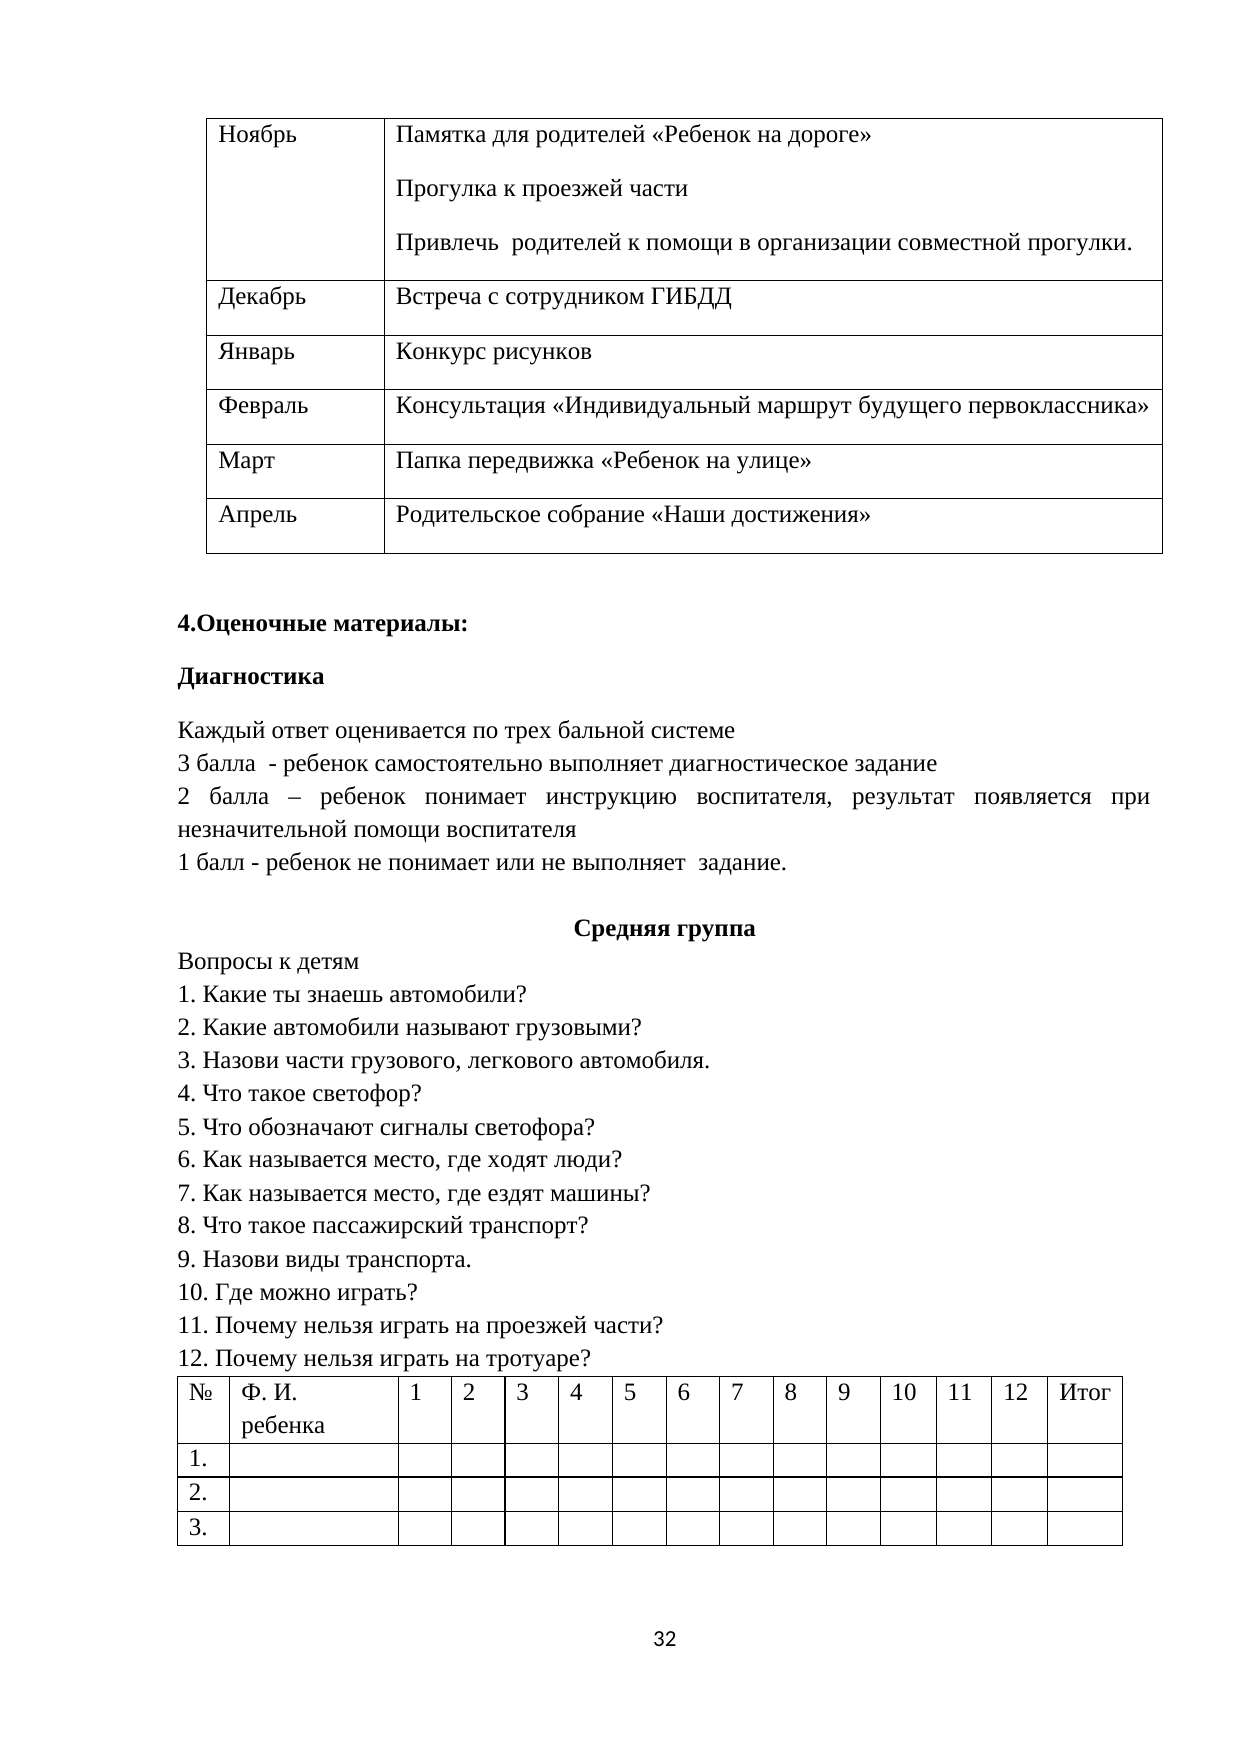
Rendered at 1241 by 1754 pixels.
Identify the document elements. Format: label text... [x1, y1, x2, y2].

table_cell [827, 1444, 880, 1476]
table_cell Март [207, 445, 384, 498]
table_cell 1. [178, 1444, 229, 1476]
table_cell Папка передвижка «Ребенок на улице» [385, 445, 1162, 498]
table_header 3 [506, 1377, 558, 1442]
text 9. Назови виды транспорта. [177, 1244, 1152, 1272]
text 8. Что такое пассажирский транспорт? [177, 1211, 1152, 1239]
text 11. Почему нельзя играть на проезжей части? [177, 1310, 1152, 1338]
table_cell [559, 1478, 612, 1511]
table_cell [452, 1444, 504, 1476]
table_cell [559, 1444, 612, 1476]
table_cell [881, 1444, 936, 1476]
table_header 1 [399, 1377, 451, 1442]
table_cell [720, 1478, 773, 1511]
text Средняя группа [177, 913, 1152, 942]
table_header 8 [774, 1377, 826, 1442]
table_header 2 [452, 1377, 504, 1442]
table_cell [774, 1478, 826, 1511]
table_cell [720, 1512, 773, 1544]
text Каждый ответ оценивается по трех бальной системе [177, 715, 1152, 744]
table_cell [506, 1478, 558, 1511]
table_cell [1048, 1478, 1122, 1511]
table_cell [992, 1444, 1047, 1476]
table_cell Февраль [207, 390, 384, 444]
table_cell [774, 1444, 826, 1476]
text 1 балл - ребенок не понимает или не выполняет задание. [177, 847, 1152, 876]
table_header Итог [1048, 1377, 1122, 1442]
table_cell [937, 1512, 991, 1544]
table_cell [230, 1512, 398, 1544]
table_cell [881, 1512, 936, 1544]
table_cell Апрель [207, 499, 384, 553]
table_cell [506, 1444, 558, 1476]
table_cell 2. [178, 1478, 229, 1511]
table_cell [613, 1444, 666, 1476]
table_cell [230, 1478, 398, 1511]
text 3 балла - ребенок самостоятельно выполняет диагностическое задание [177, 748, 1152, 777]
table_header 12 [992, 1377, 1047, 1442]
table_cell [559, 1512, 612, 1544]
text Диагностика [177, 661, 1152, 690]
table_cell Конкурс рисунков [385, 336, 1162, 389]
table_header № [178, 1377, 229, 1442]
text 4.Оценочные материалы: [177, 608, 1152, 636]
table_cell [1048, 1512, 1122, 1544]
table_cell [613, 1478, 666, 1511]
table_cell Ноябрь [207, 119, 384, 280]
text 2. Какие автомобили называют грузовыми? [177, 1012, 1152, 1041]
table_cell [452, 1478, 504, 1511]
table_cell Январь [207, 336, 384, 389]
table_cell [720, 1444, 773, 1476]
table_cell Памятка для родителей «Ребенок на дороге» Прогулка к проезжей части Привлечь родителей к помощи в организации совместной прогулки. [385, 119, 1162, 280]
table_cell [667, 1512, 719, 1544]
table_cell [399, 1444, 451, 1476]
table_cell [667, 1444, 719, 1476]
table_cell [937, 1478, 991, 1511]
text 3. Назови части грузового, легкового автомобиля. [177, 1046, 1152, 1074]
text Вопросы к детям [177, 946, 1152, 975]
text 2 балла – ребенок понимает инструкцию воспитателя, результат появляется при незначительной помощи воспитателя [177, 781, 1152, 843]
table_cell [937, 1444, 991, 1476]
table_header 9 [827, 1377, 880, 1442]
table_cell [1048, 1444, 1122, 1476]
text 1. Какие ты знаешь автомобили? [177, 979, 1152, 1008]
table_cell [992, 1478, 1047, 1511]
table_cell [667, 1478, 719, 1511]
text 5. Что обозначают сигналы светофора? [177, 1112, 1152, 1140]
table_cell [992, 1512, 1047, 1544]
table_cell 3. [178, 1512, 229, 1544]
table_cell Консультация «Индивидуальный маршрут будущего первоклассника» [385, 390, 1162, 444]
table_cell [881, 1478, 936, 1511]
table_header 5 [613, 1377, 666, 1442]
table_cell [230, 1444, 398, 1476]
table_cell [774, 1512, 826, 1544]
text 12. Почему нельзя играть на тротуаре? [177, 1343, 1152, 1371]
text 4. Что такое светофор? [177, 1078, 1152, 1107]
text 7. Как называется место, где ездят машины? [177, 1178, 1152, 1206]
table_cell Декабрь [207, 281, 384, 335]
table_cell [613, 1512, 666, 1544]
table_cell [827, 1478, 880, 1511]
table_header 7 [720, 1377, 773, 1442]
table_header Ф. И. ребенка [230, 1377, 398, 1442]
text 6. Как называется место, где ходят люди? [177, 1144, 1152, 1173]
table_header 11 [937, 1377, 991, 1442]
table_header 6 [667, 1377, 719, 1442]
text 10. Где можно играть? [177, 1277, 1152, 1305]
table_cell Встреча с сотрудником ГИБДД [385, 281, 1162, 335]
table_cell [452, 1512, 504, 1544]
table_header 10 [881, 1377, 936, 1442]
table_cell [399, 1478, 451, 1511]
table_cell [506, 1512, 558, 1544]
table_cell [399, 1512, 451, 1544]
table_cell Родительское собрание «Наши достижения» [385, 499, 1162, 553]
table_header 4 [559, 1377, 612, 1442]
table_cell [827, 1512, 880, 1544]
